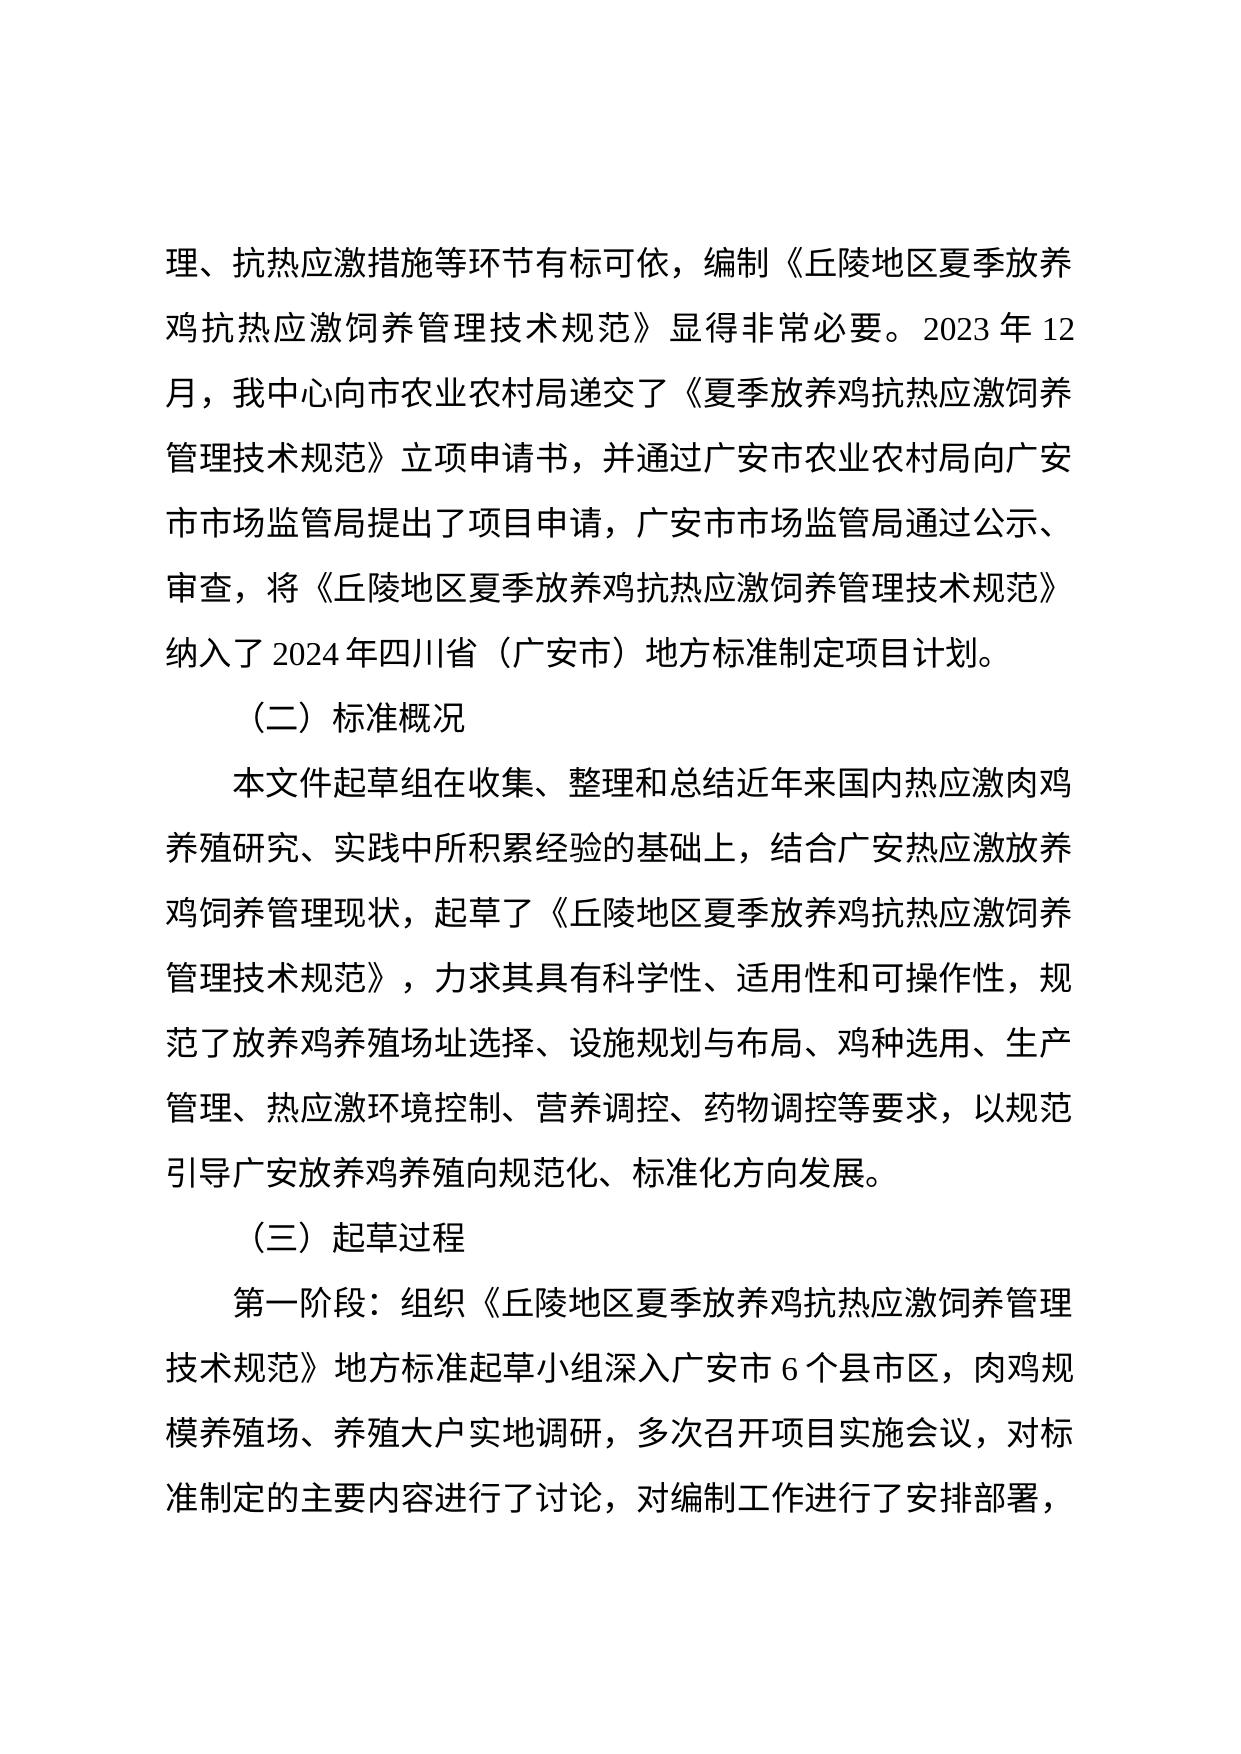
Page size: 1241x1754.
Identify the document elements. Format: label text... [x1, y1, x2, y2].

text （二）标准概况 [165, 683, 1075, 748]
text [165, 228, 1075, 683]
text （三）起草过程 [165, 1203, 1075, 1268]
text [165, 1268, 1075, 1528]
text 本文件起草组在收集、整理和总结近年来国内热应激肉鸡养殖研究、实践中所积累经验的基础上，结合广安热应激放养鸡饲养管理现状，起草了《丘陵地区夏季放养鸡抗热应激饲养管理技术规范》，力求其具有科学性、适用性和可操作性，规范了放养鸡养殖场址选择、设施规划与布局、鸡种选用、生产管理、热应激环境控制、营养调控、药物调控等要求，以规范引导广安放养鸡养殖向规范化、标准化方向发展。 [165, 748, 1075, 1203]
